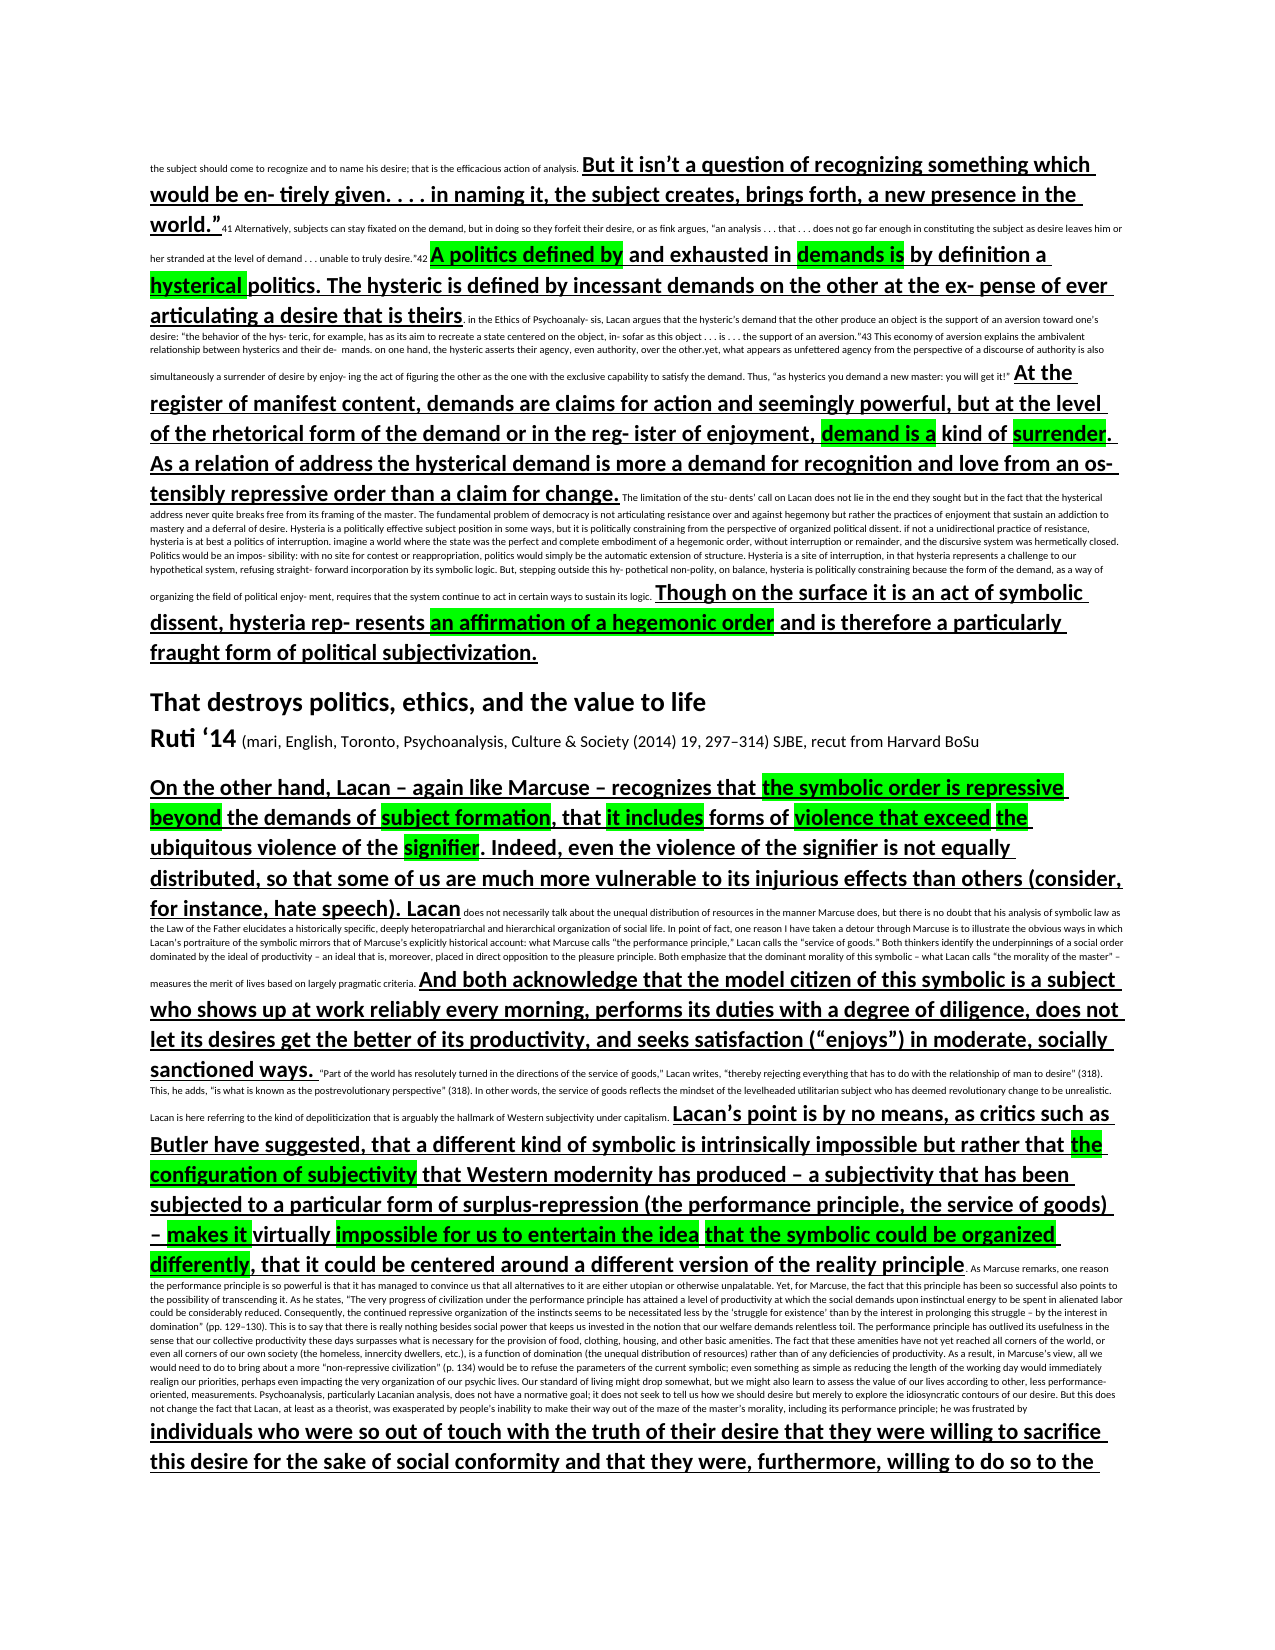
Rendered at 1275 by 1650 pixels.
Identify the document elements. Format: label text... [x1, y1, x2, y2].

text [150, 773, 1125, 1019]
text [150, 150, 1125, 666]
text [150, 1021, 1125, 1475]
subtitle That destroys politics, ethics, and the value to life [150, 685, 1125, 718]
text Ruti ‘14 (mari, English, Toronto, Psychoanalysis, Culture & Society (2014) 19, 297–314) SJBE, recut from Harvard BoSu [150, 721, 1125, 754]
